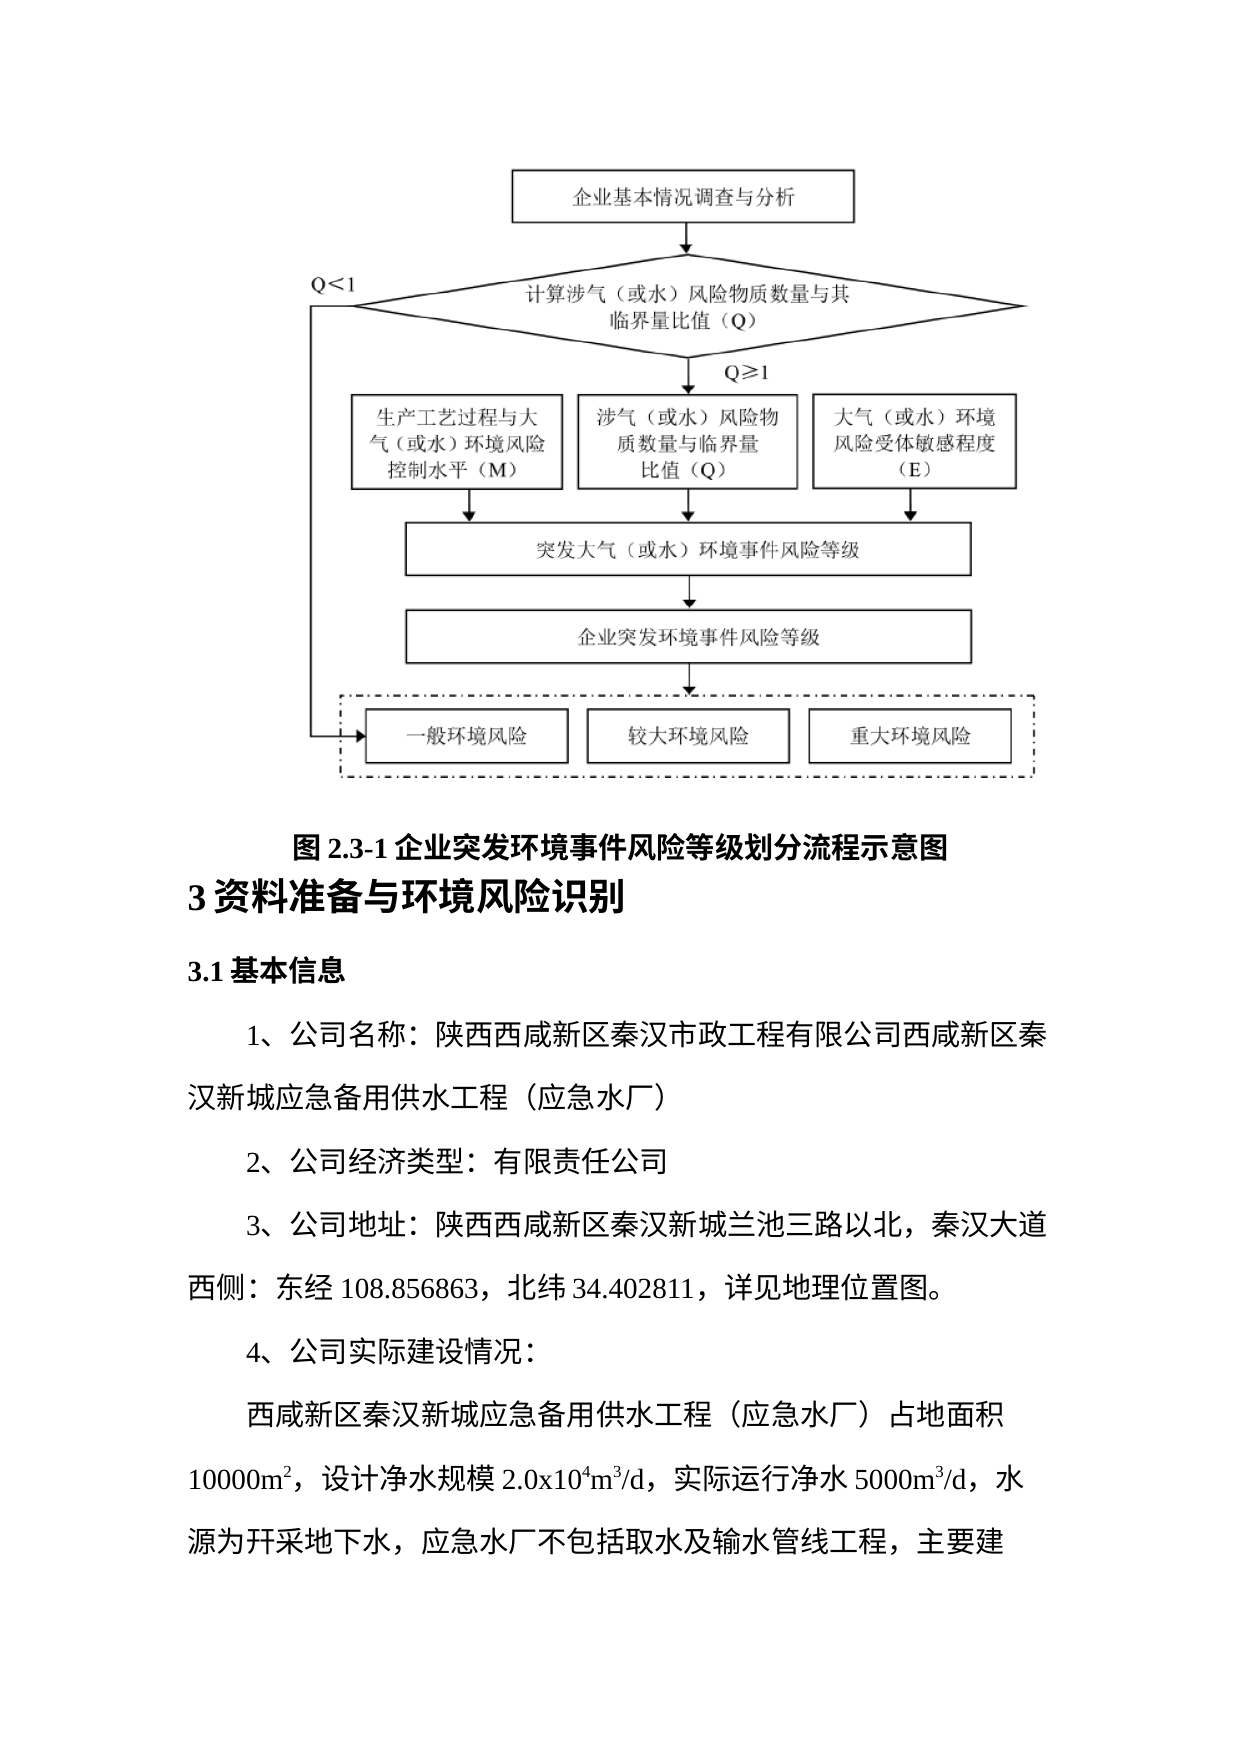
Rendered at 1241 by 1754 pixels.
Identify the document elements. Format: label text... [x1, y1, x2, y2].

subtitle 3.1基本信息 [187, 948, 1053, 990]
text 3、公司地址：陕西西咸新区秦汉新城兰池三路以北，秦汉大道西侧：东经 108.856863，北纬34.402811，详见地理位置图。 [187, 1202, 1053, 1307]
text 4、公司实际建设情况： [187, 1328, 1053, 1371]
text 图2.3-1企业突发环境事件风险等级划分流程示意图 [187, 824, 1053, 866]
subtitle 3资料准备与环境风险识别 [187, 866, 1053, 921]
text 2、公司经济类型：有限责任公司 [187, 1138, 1053, 1180]
list 公司名称：陕西西咸新区秦汉市政工程有限公司西咸新区秦汉新城应急备用供水工程（应急水厂） [187, 1011, 1053, 1117]
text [187, 1392, 1053, 1561]
picture [187, 150, 1203, 810]
